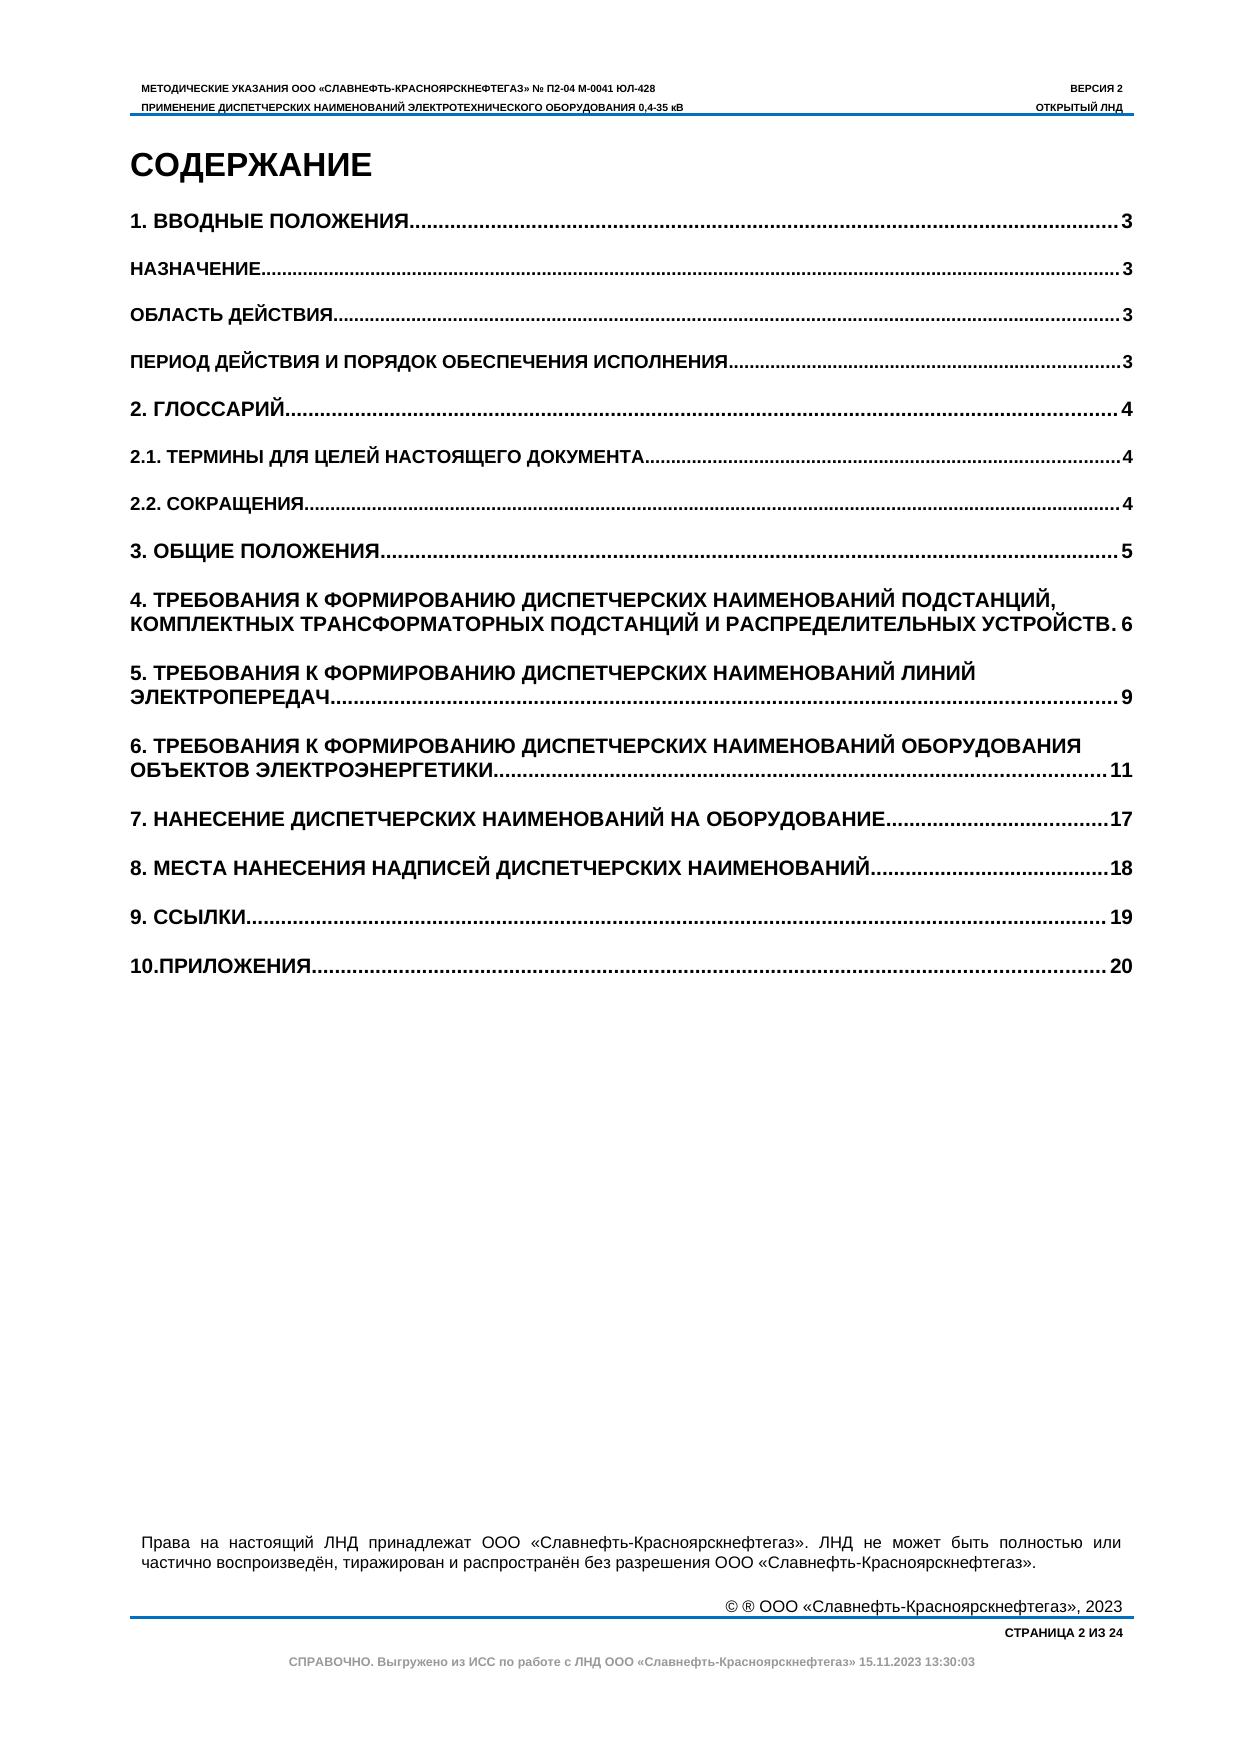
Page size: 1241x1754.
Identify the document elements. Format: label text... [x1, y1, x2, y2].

text 5. Требования к формированию диспетчерских наименований линий электропередач 9 [130, 661, 1134, 709]
text 9. ССЫЛКИ 19 [130, 905, 1134, 929]
text 10.ПРИЛОЖЕНИЯ 20 [130, 954, 1134, 978]
text 2. ГЛОССАРИЙ 4 [130, 397, 1134, 421]
text 7. НАНЕСЕНИЕ ДИСПЕТЧЕРСКИХ НАИМЕНОВАНИЙ НА ОБОРУДОВАНИЕ 17 [130, 807, 1134, 831]
text 3. ОБЩИЕ ПОЛОЖЕНИЯ 5 [130, 539, 1134, 563]
text ПЕРИОД ДЕЙСТВИЯ И ПОРЯДОК ОБЕСПЕЧЕНИЯ ИСПОЛНЕНИЯ 3 [130, 351, 1134, 372]
text 8. МЕСТА НАНЕСЕНИЯ НАДПИСЕЙ ДИСПЕТЧЕРСКИХ НАИМЕНОВАНИЙ 18 [130, 856, 1134, 880]
text 1. ВВОДНЫЕ ПОЛОЖЕНИЯ 3 [130, 208, 1134, 232]
text ОБЛАСТЬ ДЕЙСТВИЯ 3 [130, 304, 1134, 326]
text 6. Требования к формированию диспетчерских наименований оборудования объектов электроэнергетики 11 [130, 734, 1134, 782]
text СОДЕРЖАНИЕ [130, 145, 1134, 183]
text 4. Требования к формированию диспетчерских наименований подстанций, Комплектных трансформаторных подстанций И РАСПРЕДЕЛИТЕЛЬНЫХ устройств 6 [130, 588, 1134, 636]
text 2.1. ТЕРМИНЫ ДЛЯ ЦЕЛЕЙ НАСТОЯЩЕГО ДОКУМЕНТА 4 [130, 446, 1134, 468]
text НАЗНАЧЕНИЕ 3 [130, 257, 1134, 279]
text 2.2. СОКРАЩЕНИЯ 4 [130, 493, 1134, 514]
